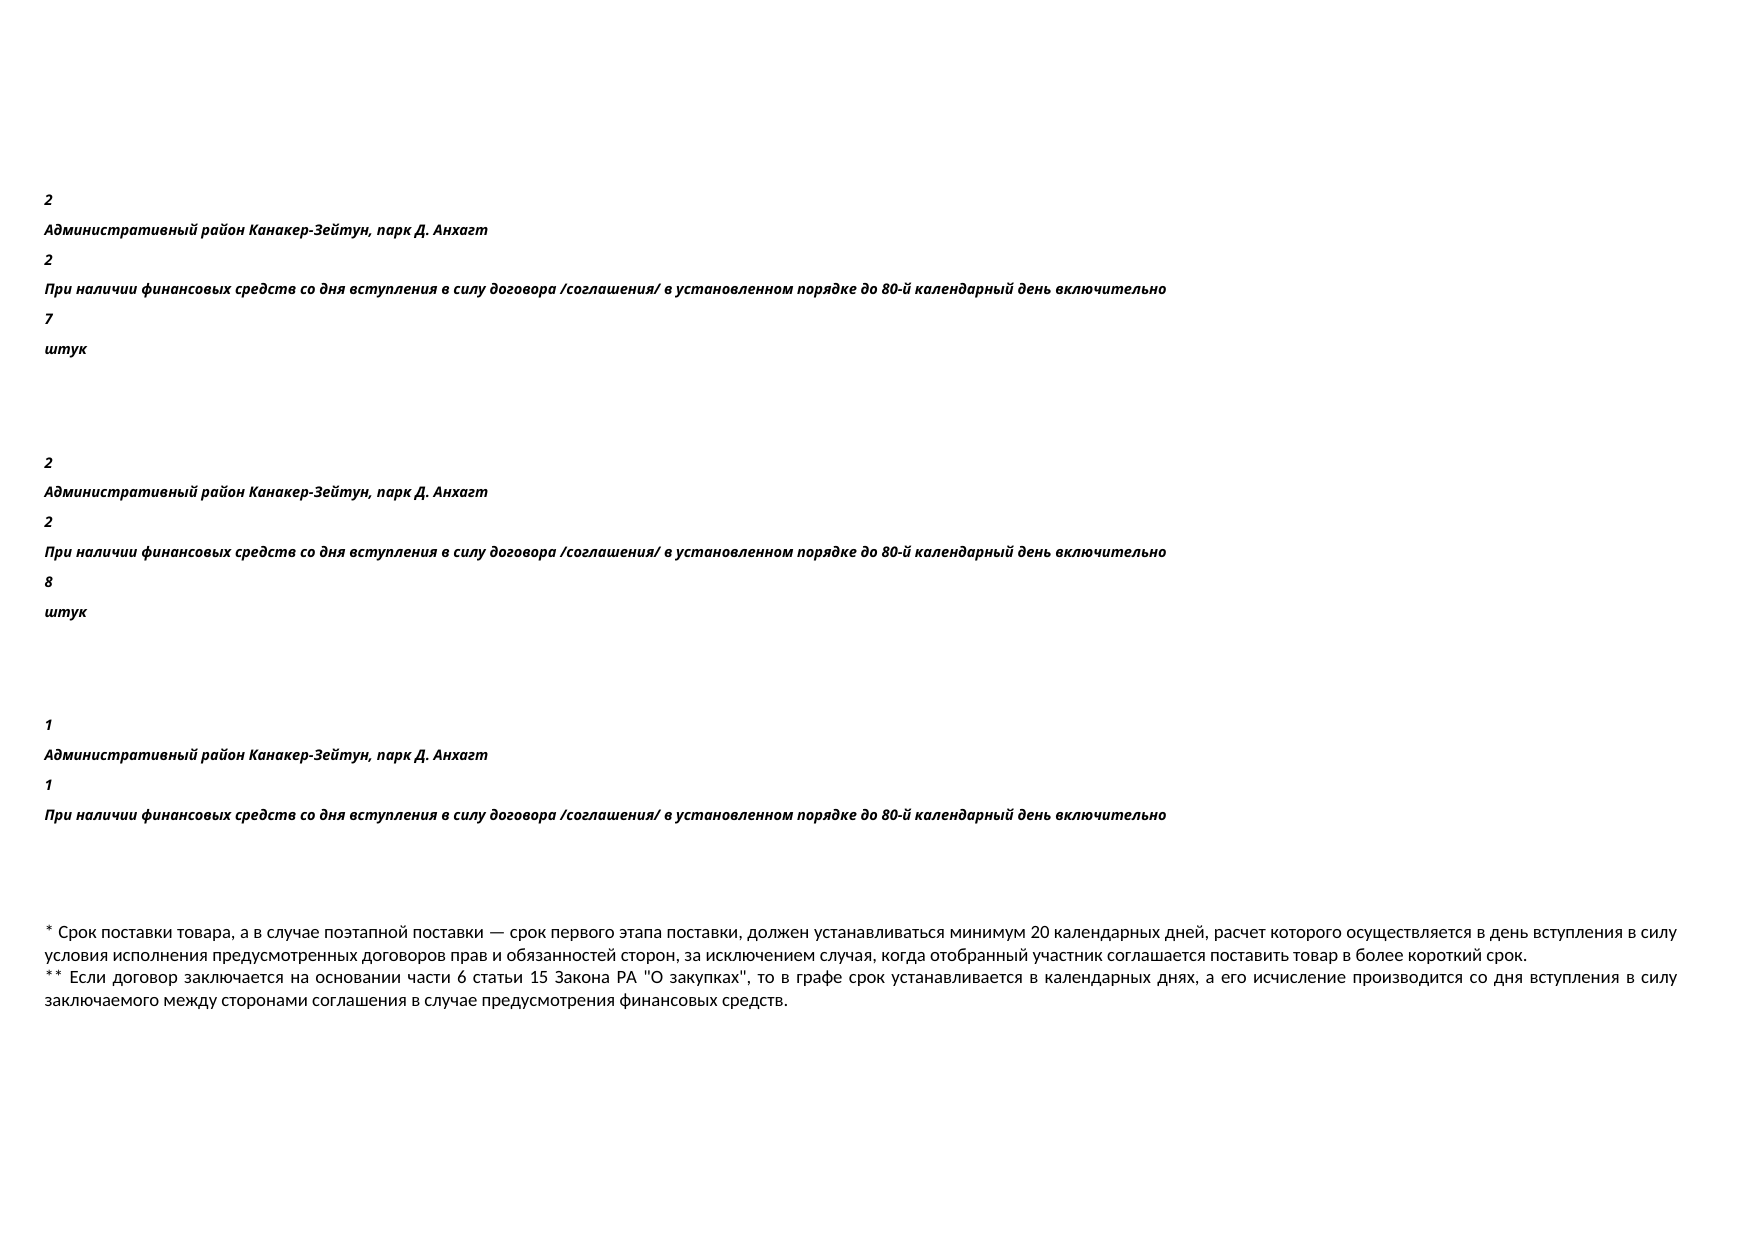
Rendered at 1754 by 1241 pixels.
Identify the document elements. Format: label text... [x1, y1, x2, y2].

text ** Если договор заключается на основании части 6 статьи 15 Закона РА "О закупках", то в графе срок устанавливается в календарных днях, а его исчисление производится со дня вступления в силу заключаемого между сторонами соглашения в случае предусмотрения финансовых средств. [44, 966, 1680, 1012]
text * Срок поставки товара, а в случае поэтапной поставки — срок первого этапа поставки, должен устанавливаться минимум 20 календарных дней, расчет которого осуществляется в день вступления в силу условия исполнения предусмотренных договоров прав и обязанностей сторон, за исключением случая, когда отобранный участник соглашается поставить товар в более короткий срок. [44, 920, 1680, 966]
